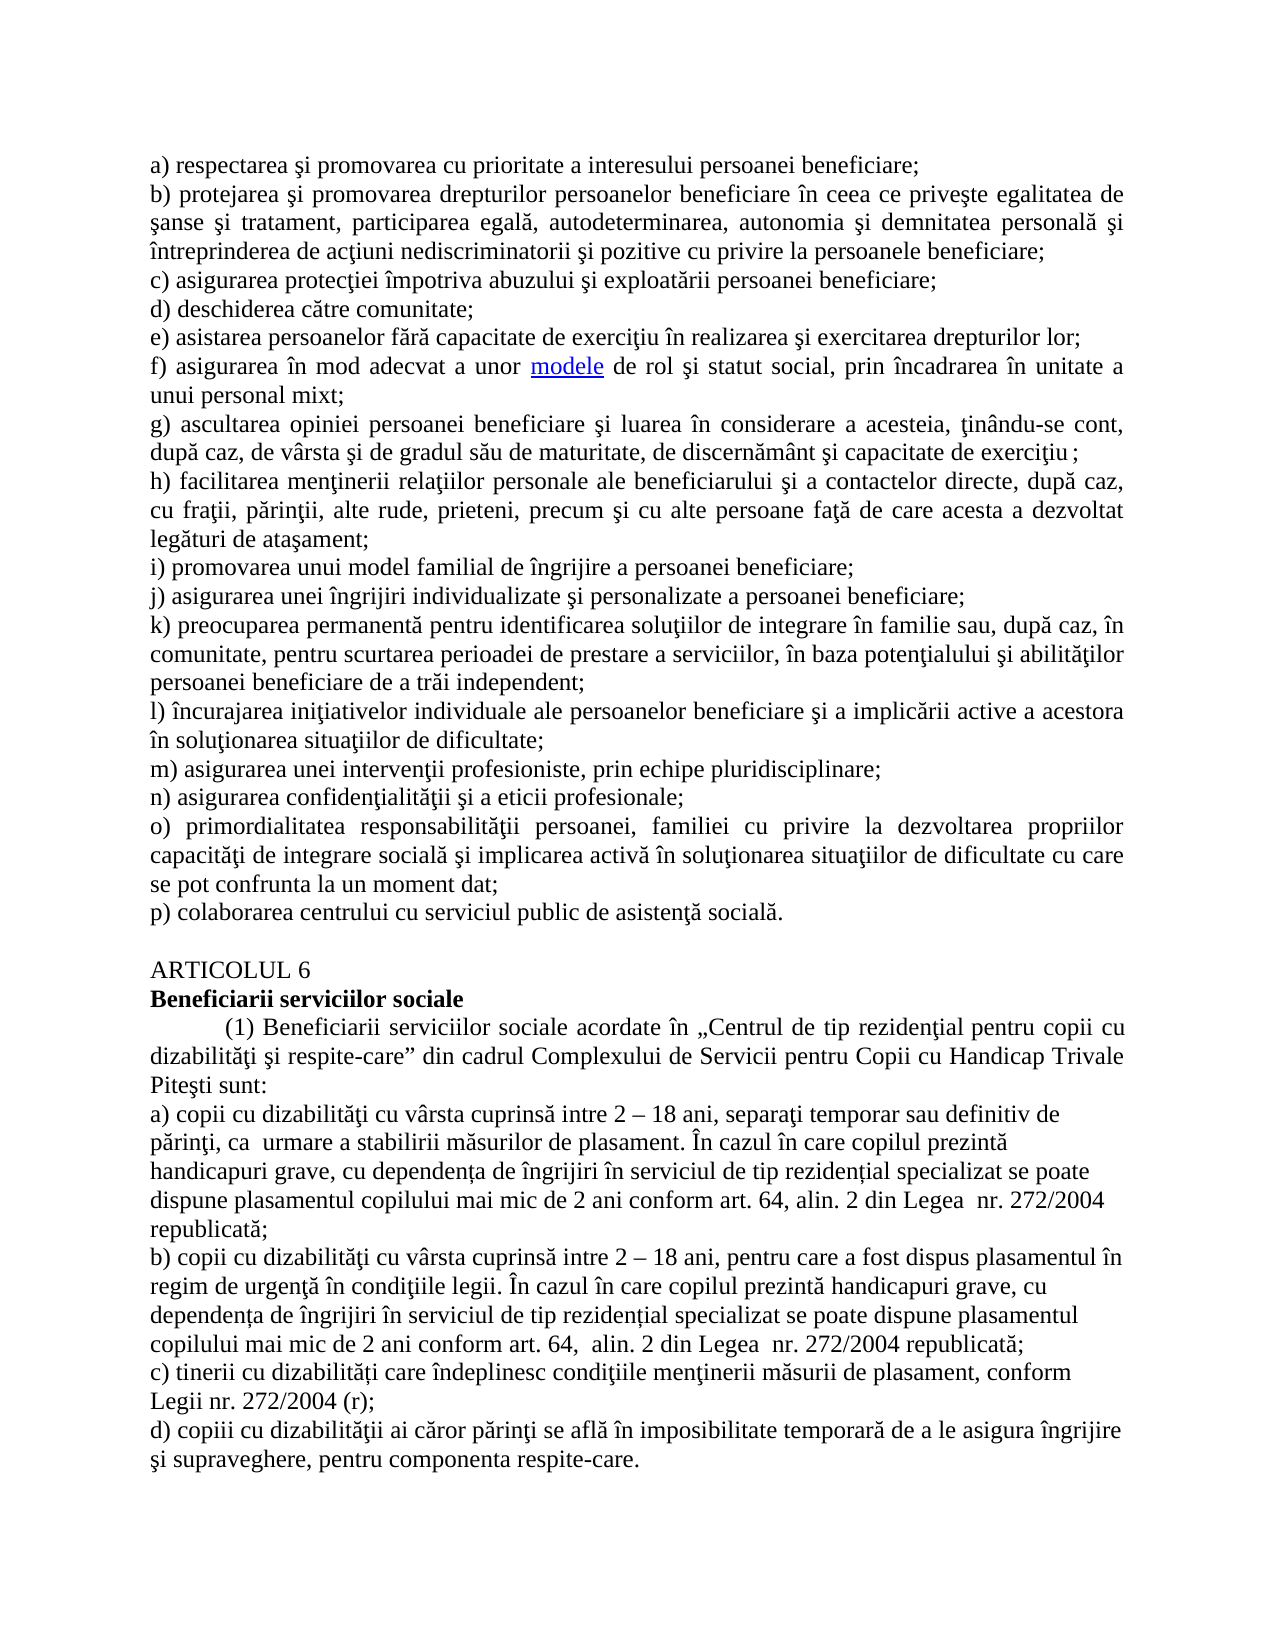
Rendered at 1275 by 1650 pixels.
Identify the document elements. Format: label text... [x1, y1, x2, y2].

text f) asigurarea în mod adecvat a unor modele de rol şi statut social, prin încadrarea în unitate a unui personal mixt; [150, 351, 1125, 409]
text j) asigurarea unei îngrijiri individualizate şi personalizate a persoanei beneficiare; [150, 581, 1125, 610]
text d) copiii cu dizabilităţii ai căror părinţi se află în imposibilitate temporară de a le asigura îngrijire şi supraveghere, pentru componenta respite-care. [150, 1415, 1125, 1472]
text b) protejarea şi promovarea drepturilor persoanelor beneficiare în ceea ce priveşte egalitatea de şanse şi tratament, participarea egală, autodeterminarea, autonomia şi demnitatea personală şi întreprinderea de acţiuni nediscriminatorii şi pozitive cu privire la persoanele beneficiare; [150, 179, 1125, 265]
text o) primordialitatea responsabilităţii persoanei, familiei cu privire la dezvoltarea propriilor capacităţi de integrare socială şi implicarea activă în soluţionarea situaţiilor de dificultate cu care se pot confrunta la un moment dat; [150, 811, 1125, 897]
text m) asigurarea unei intervenţii profesioniste, prin echipe pluridisciplinare; [150, 754, 1125, 782]
text i) promovarea unui model familial de îngrijire a persoanei beneficiare; [150, 552, 1125, 581]
text h) facilitarea menţinerii relaţiilor personale ale beneficiarului şi a contactelor directe, după caz, cu fraţii, părinţii, alte rude, prieteni, precum şi cu alte persoane faţă de care acesta a dezvoltat legături de ataşament; [150, 466, 1125, 552]
text c) asigurarea protecţiei împotriva abuzului şi exploatării persoanei beneficiare; [150, 265, 1125, 294]
text b) copii cu dizabilităţi cu vârsta cuprinsă intre 2 – 18 ani, pentru care a fost dispus plasamentul în regim de urgenţă în condiţiile legii. În cazul în care copilul prezintă handicapuri grave, cu dependența de îngrijiri în serviciul de tip rezidențial specializat se poate dispune plasamentul copilului mai mic de 2 ani conform art. 64, alin. 2 din Legea nr. 272/2004 republicată; [150, 1242, 1125, 1357]
text n) asigurarea confidenţialităţii şi a eticii profesionale; [150, 782, 1125, 811]
text e) asistarea persoanelor fără capacitate de exerciţiu în realizarea şi exercitarea drepturilor lor; [150, 322, 1125, 351]
text d) deschiderea către comunitate; [150, 294, 1125, 322]
text ARTICOLUL 6 [150, 955, 1125, 984]
text a) copii cu dizabilităţi cu vârsta cuprinsă intre 2 – 18 ani, separaţi temporar sau definitiv de părinţi, ca urmare a stabilirii măsurilor de plasament. În cazul în care copilul prezintă handicapuri grave, cu dependența de îngrijiri în serviciul de tip rezidențial specializat se poate dispune plasamentul copilului mai mic de 2 ani conform art. 64, alin. 2 din Legea nr. 272/2004 republicată; [150, 1099, 1125, 1242]
text (1) Beneficiarii serviciilor sociale acordate în „Centrul de tip rezidenţial pentru copii cu dizabilităţi şi respite-care” din cadrul Complexului de Servicii pentru Copii cu Handicap Trivale Piteşti sunt: [150, 1012, 1125, 1099]
text k) preocuparea permanentă pentru identificarea soluţiilor de integrare în familie sau, după caz, în comunitate, pentru scurtarea perioadei de prestare a serviciilor, în baza potenţialului şi abilităţilor persoanei beneficiare de a trăi independent; [150, 610, 1125, 696]
text l) încurajarea iniţiativelor individuale ale persoanelor beneficiare şi a implicării active a acestora în soluţionarea situaţiilor de dificultate; [150, 696, 1125, 754]
text a) respectarea şi promovarea cu prioritate a interesului persoanei beneficiare; [150, 150, 1125, 179]
text g) ascultarea opiniei persoanei beneficiare şi luarea în considerare a acesteia, ţinându-se cont, după caz, de vârsta şi de gradul său de maturitate, de discernământ şi capacitate de exerciţiu ; [150, 409, 1125, 466]
text c) tinerii cu dizabilități care îndeplinesc condiţiile menţinerii măsurii de plasament, conform Legii nr. 272/2004 (r); [150, 1357, 1125, 1415]
text p) colaborarea centrului cu serviciul public de asistenţă socială. [150, 897, 1125, 926]
text Beneficiarii serviciilor sociale [150, 984, 1125, 1012]
